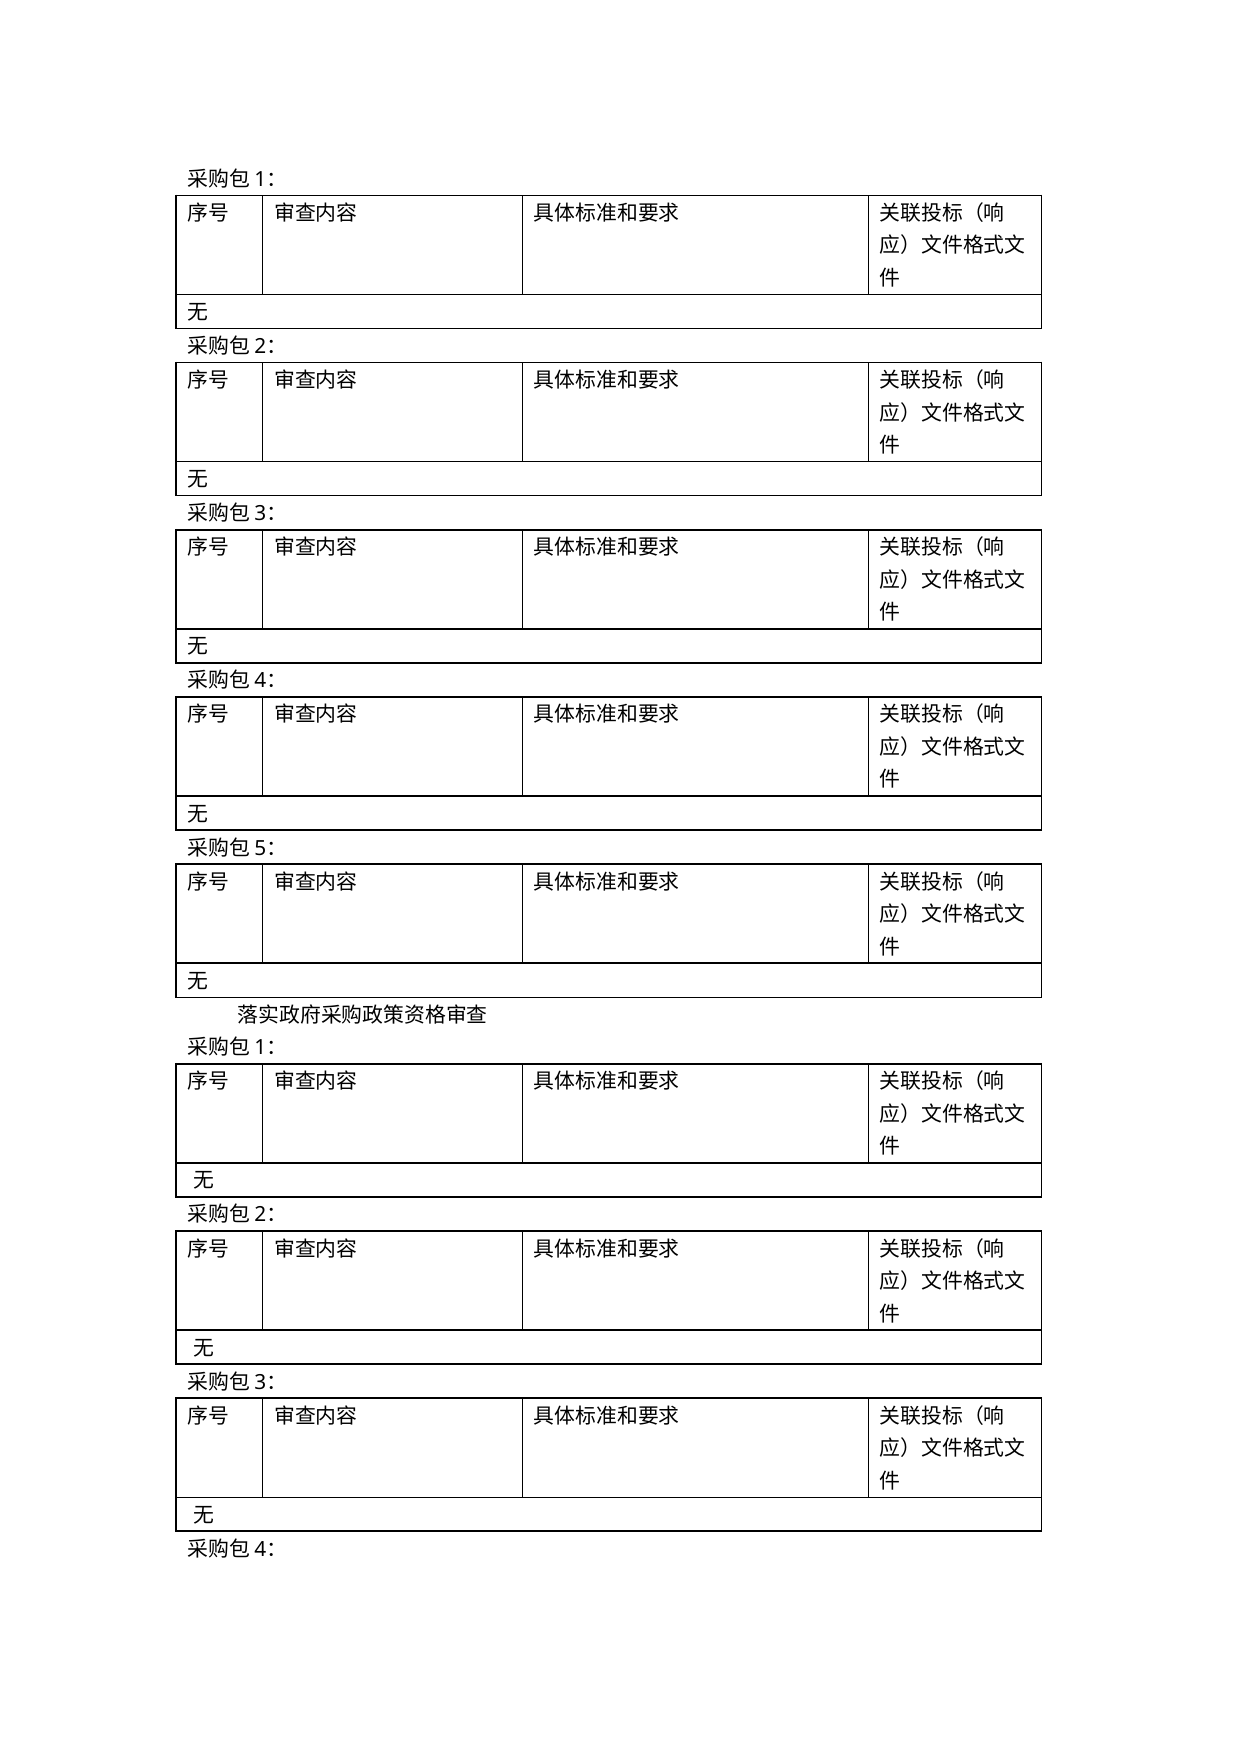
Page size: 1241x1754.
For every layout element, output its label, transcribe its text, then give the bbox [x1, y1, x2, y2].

table_cell 无 [177, 1164, 1041, 1196]
table_header 具体标准和要求 [523, 1232, 868, 1329]
table_cell 无 [177, 295, 1041, 328]
table_header 关联投标（响应）文件格式文件 [869, 196, 1041, 293]
text 采购包2： [187, 329, 1053, 362]
table_cell 无 [177, 1331, 1041, 1363]
table_header 具体标准和要求 [523, 531, 868, 628]
text 采购包4： [187, 663, 1053, 696]
table_header 审查内容 [263, 196, 522, 293]
table_header 关联投标（响应）文件格式文件 [869, 698, 1041, 795]
table_header 关联投标（响应）文件格式文件 [869, 1232, 1041, 1329]
table_header 序号 [177, 1399, 262, 1496]
table_header 关联投标（响应）文件格式文件 [869, 531, 1041, 628]
table_cell 无 [177, 1498, 1041, 1530]
text 采购包1： [187, 1030, 1053, 1063]
table_header 序号 [177, 196, 262, 293]
text 采购包2： [187, 1198, 1053, 1230]
table_header 序号 [177, 363, 262, 461]
table_header 序号 [177, 698, 262, 795]
table_header 审查内容 [263, 1232, 522, 1329]
table_header 序号 [177, 1232, 262, 1329]
table_header 关联投标（响应）文件格式文件 [869, 1399, 1041, 1496]
text 落实政府采购政策资格审查 [187, 998, 1053, 1030]
table_header 具体标准和要求 [523, 363, 868, 461]
table_header 审查内容 [263, 363, 522, 461]
table_cell 无 [177, 462, 1041, 495]
table_header 具体标准和要求 [523, 865, 868, 962]
text 采购包3： [187, 1365, 1053, 1397]
table_header 审查内容 [263, 531, 522, 628]
table_header 序号 [177, 865, 262, 962]
table_header 具体标准和要求 [523, 1399, 868, 1496]
table_header 具体标准和要求 [523, 1065, 868, 1162]
table_cell 无 [177, 964, 1041, 996]
table_header 审查内容 [263, 698, 522, 795]
table_header 具体标准和要求 [523, 196, 868, 293]
table_header 序号 [177, 531, 262, 628]
table_header 审查内容 [263, 1065, 522, 1162]
table_header 关联投标（响应）文件格式文件 [869, 865, 1041, 962]
text 采购包3： [187, 496, 1053, 529]
table_header 关联投标（响应）文件格式文件 [869, 1065, 1041, 1162]
text 采购包1： [187, 162, 1053, 194]
table_cell 无 [177, 797, 1041, 829]
text 采购包5： [187, 831, 1053, 863]
table_header 审查内容 [263, 865, 522, 962]
text 采购包4： [187, 1532, 1053, 1564]
table_header 序号 [177, 1065, 262, 1162]
table_header 关联投标（响应）文件格式文件 [869, 363, 1041, 461]
table_header 具体标准和要求 [523, 698, 868, 795]
table_cell 无 [177, 630, 1041, 662]
table_header 审查内容 [263, 1399, 522, 1496]
